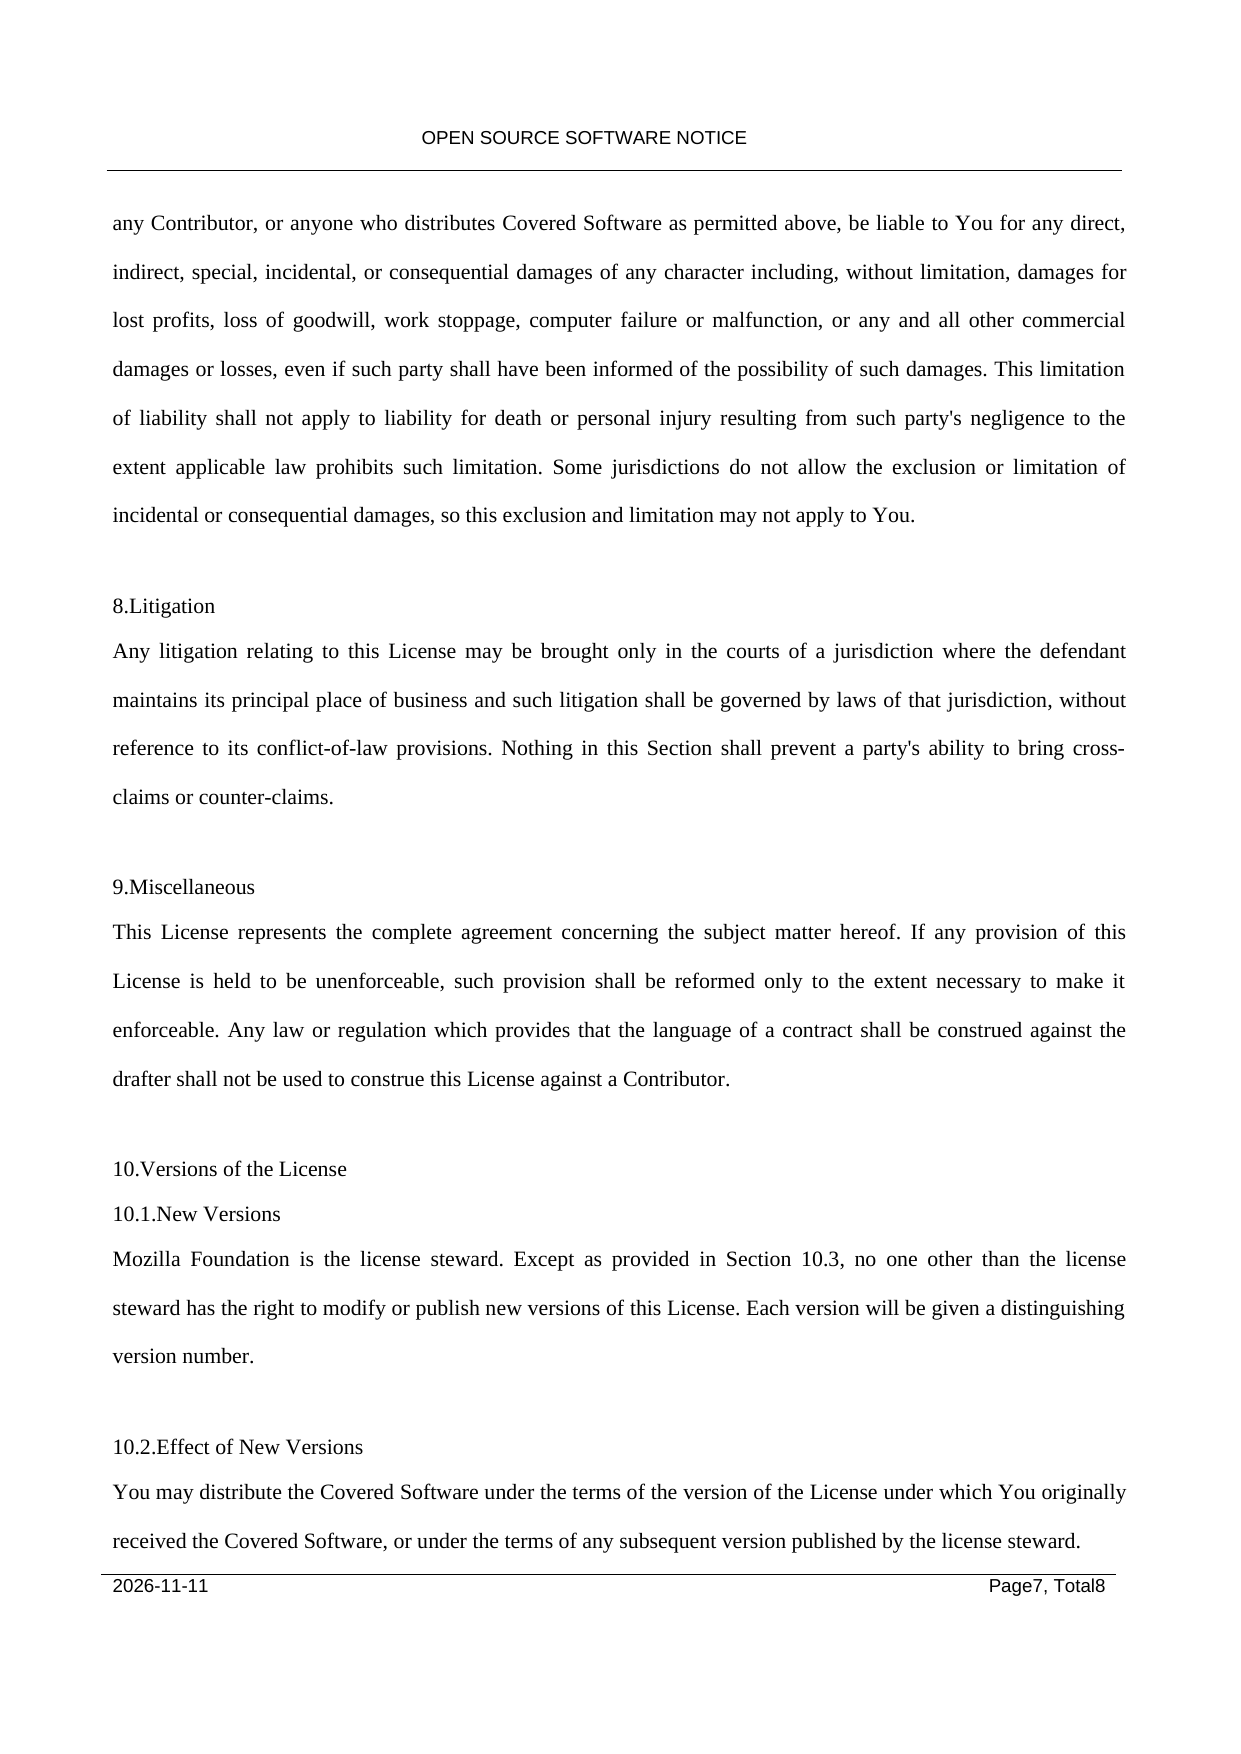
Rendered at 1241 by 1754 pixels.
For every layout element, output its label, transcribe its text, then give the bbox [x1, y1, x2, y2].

text Any litigation relating to this License may be brought only in the courts of a jurisdiction where the defendant maintains its principal place of business and such litigation shall be governed by laws of that jurisdiction, without reference to its conflict-of-law provisions. Nothing in this Section shall prevent a party's ability to bring cross-claims or counter-claims. [112, 634, 1128, 813]
text You may distribute the Covered Software under the terms of the version of the License under which You originally received the Covered Software, or under the terms of any subsequent version published by the license steward. [112, 1475, 1128, 1556]
text This License represents the complete agreement concerning the subject matter hereof. If any provision of this License is held to be unenforceable, such provision shall be reformed only to the extent necessary to make it enforceable. Any law or regulation which provides that the language of a contract shall be construed against the drafter shall not be used to construe this License against a Contributor. [112, 916, 1128, 1094]
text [112, 206, 1128, 531]
text Mozilla Foundation is the license steward. Except as provided in Section 10.3, no one other than the license steward has the right to modify or publish new versions of this License. Each version will be given a distinguishing version number. [112, 1242, 1128, 1372]
text 10.Versions of the License [112, 1152, 1128, 1185]
text 9.Miscellaneous [112, 871, 1128, 903]
text 10.1.New Versions [112, 1197, 1128, 1230]
text 10.2.Effect of New Versions [112, 1430, 1128, 1463]
text 8.Litigation [112, 589, 1128, 622]
